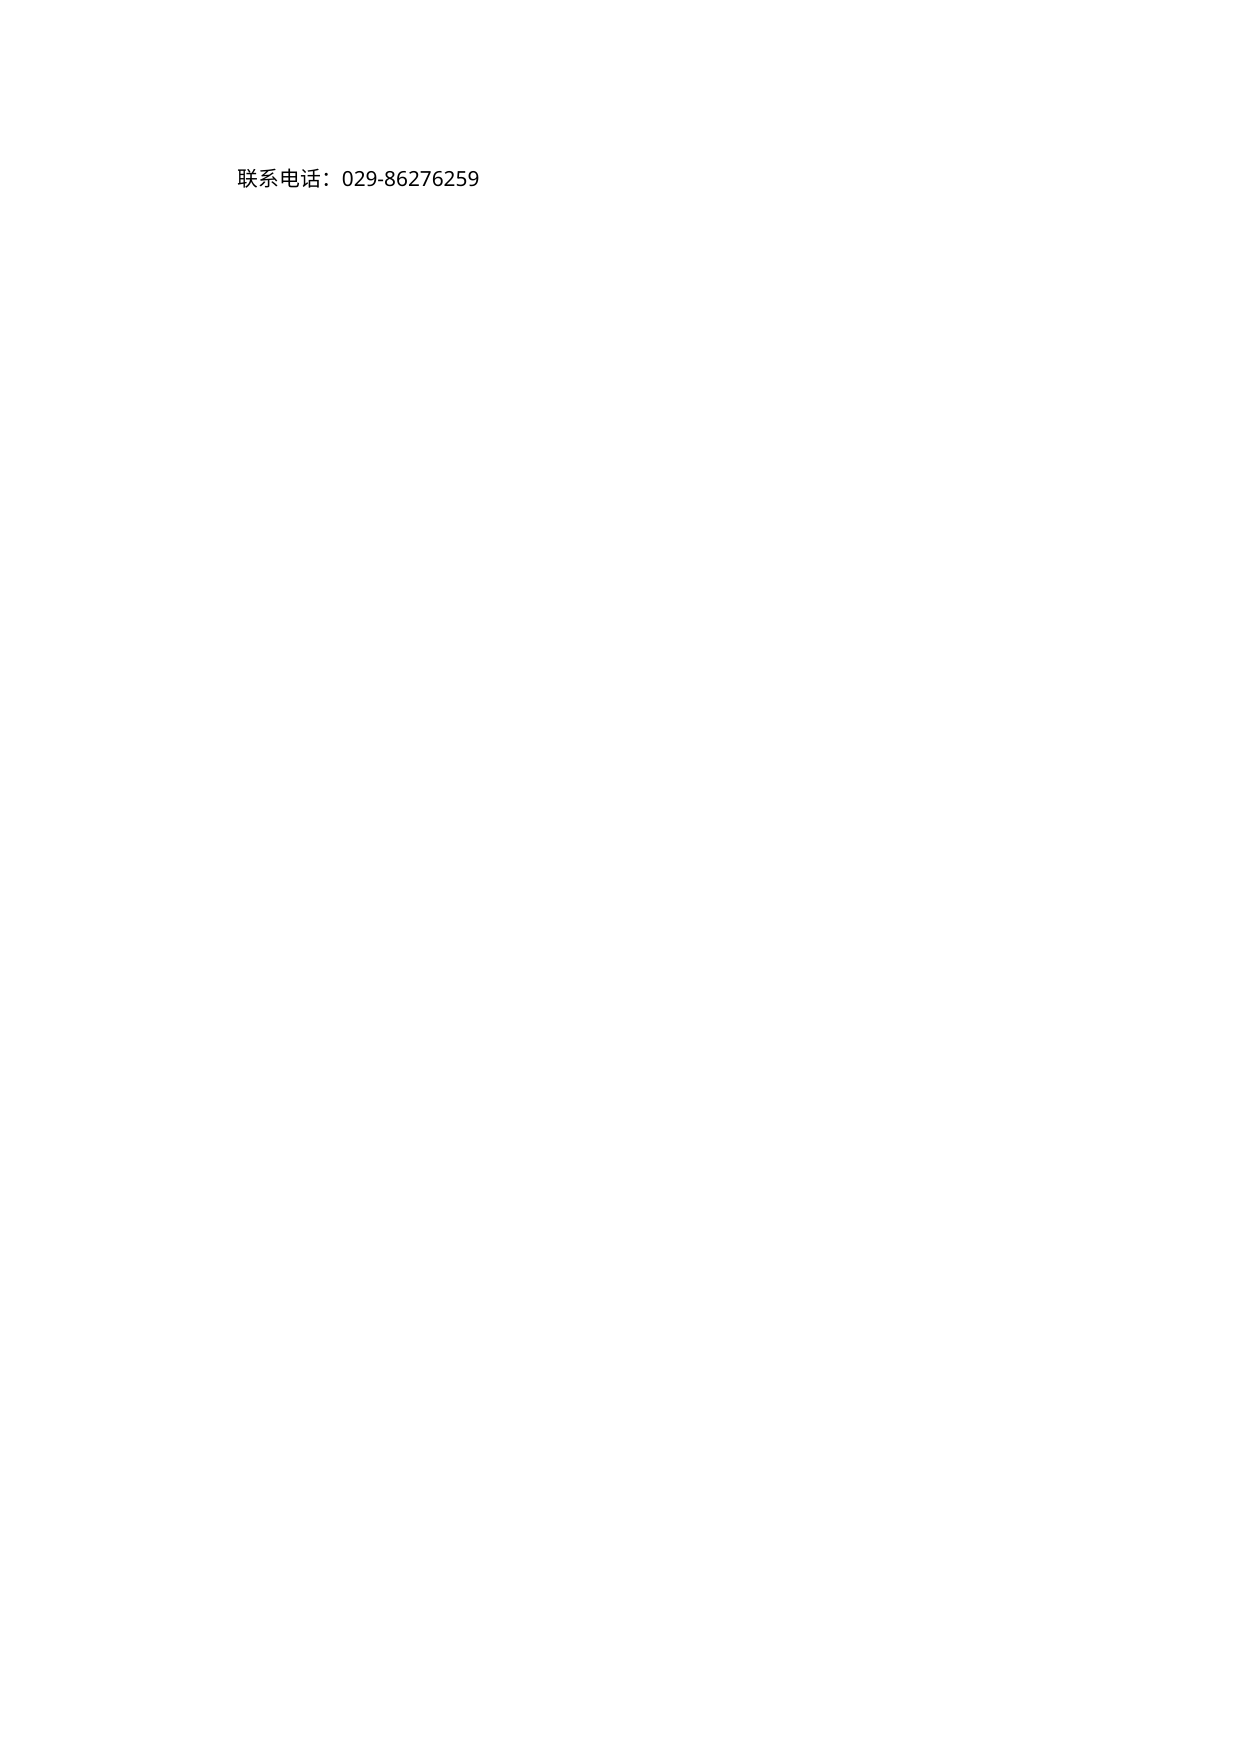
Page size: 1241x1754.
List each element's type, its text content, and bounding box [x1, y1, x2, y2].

text 联系电话：029-86276259 [187, 162, 1053, 194]
